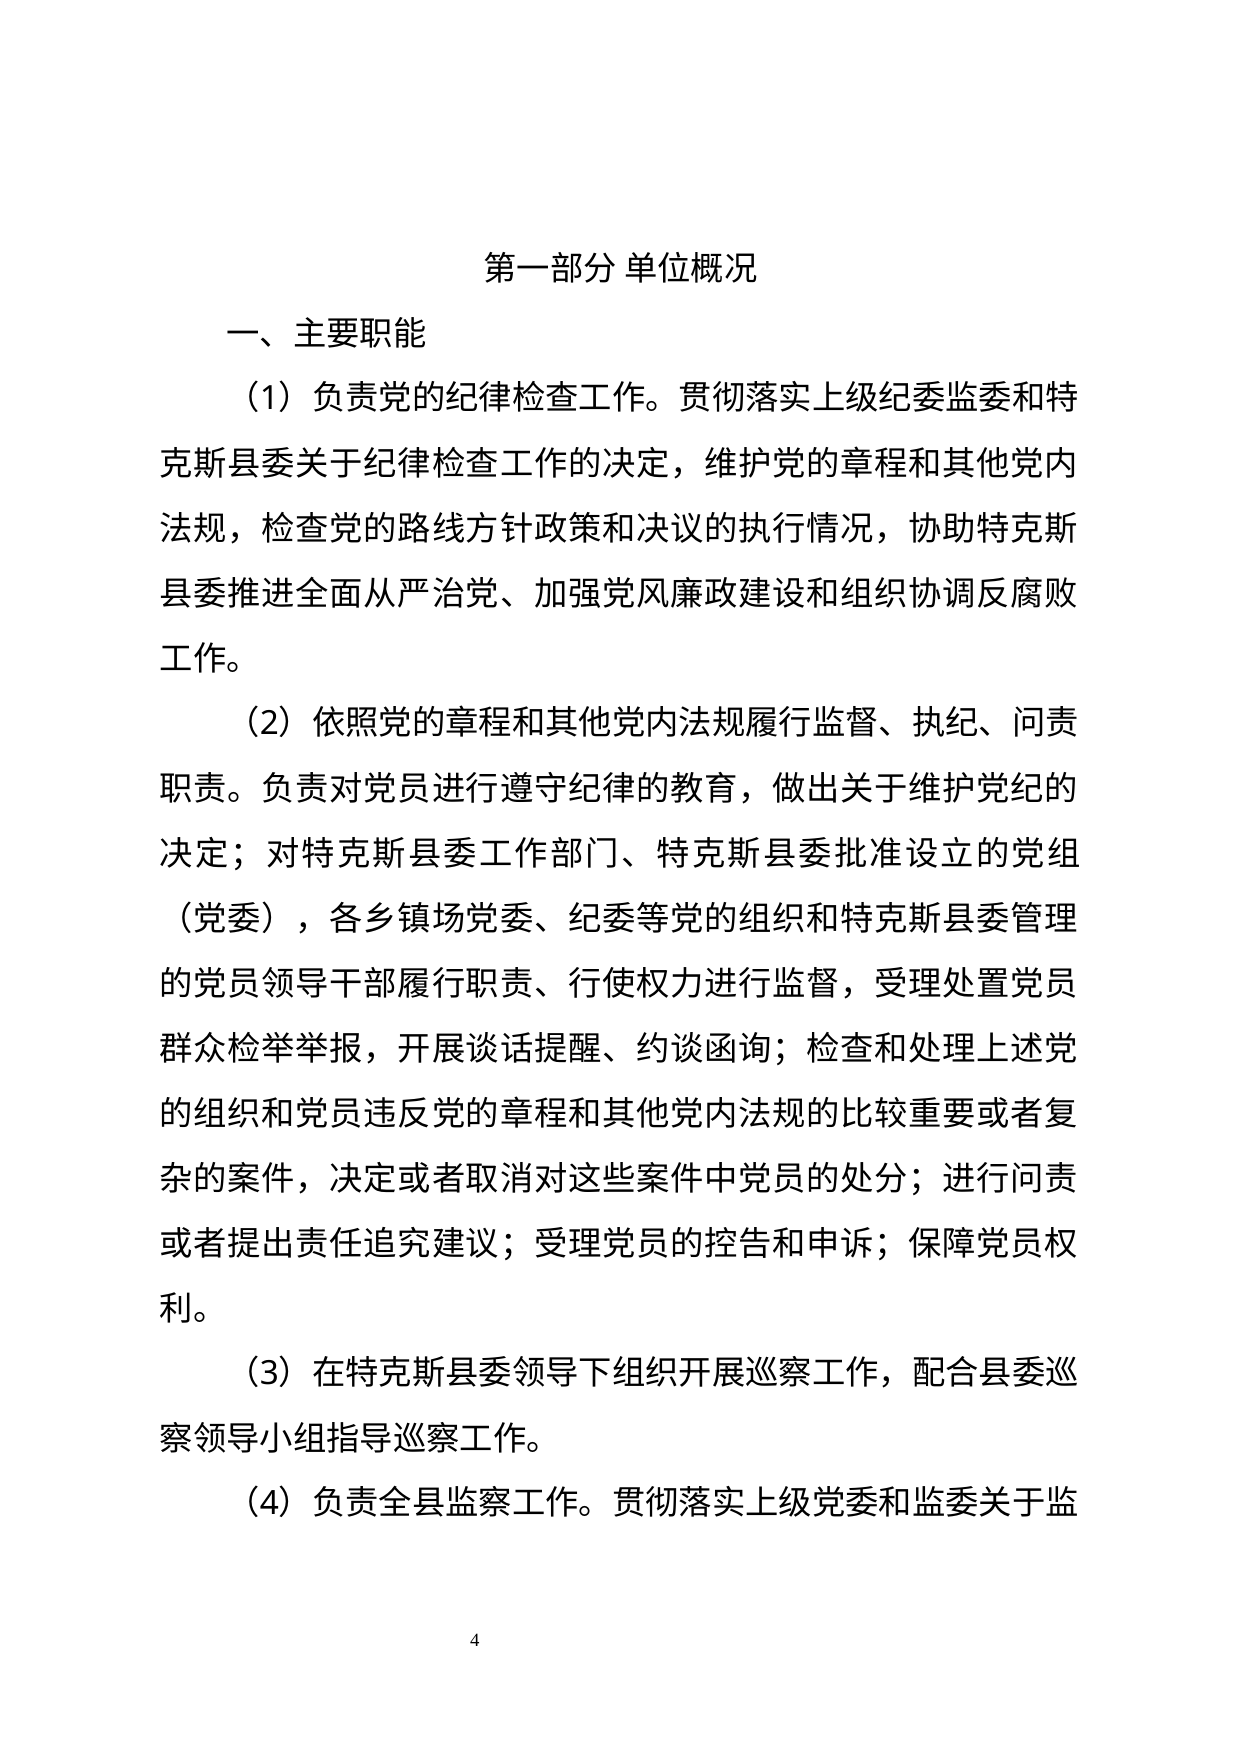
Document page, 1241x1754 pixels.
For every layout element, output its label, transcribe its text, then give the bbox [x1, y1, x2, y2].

text 一、主要职能 [159, 298, 1081, 363]
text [159, 1468, 1081, 1533]
text 第一部分 单位概况 [159, 233, 1081, 298]
text （2）依照党的章程和其他党内法规履行监督、执纪、问责职责。负责对党员进行遵守纪律的教育，做出关于维护党纪的决定；对特克斯县委工作部门、特克斯县委批准设立的党组（党委），各乡镇场党委、纪委等党的组织和特克斯县委管理的党员领导干部履行职责、行使权力进行监督，受理处置党员群众检举举报，开展谈话提醒、约谈函询；检查和处理上述党的组织和党员违反党的章程和其他党内法规的比较重要或者复杂的案件，决定或者取消对这些案件中党员的处分；进行问责或者提出责任追究建议；受理党员的控告和申诉；保障党员权利。 [159, 688, 1081, 1338]
text （1）负责党的纪律检查工作。贯彻落实上级纪委监委和特克斯县委关于纪律检查工作的决定，维护党的章程和其他党内法规，检查党的路线方针政策和决议的执行情况，协助特克斯县委推进全面从严治党、加强党风廉政建设和组织协调反腐败工作。 [159, 363, 1081, 688]
text （3）在特克斯县委领导下组织开展巡察工作，配合县委巡察领导小组指导巡察工作。 [159, 1338, 1081, 1468]
